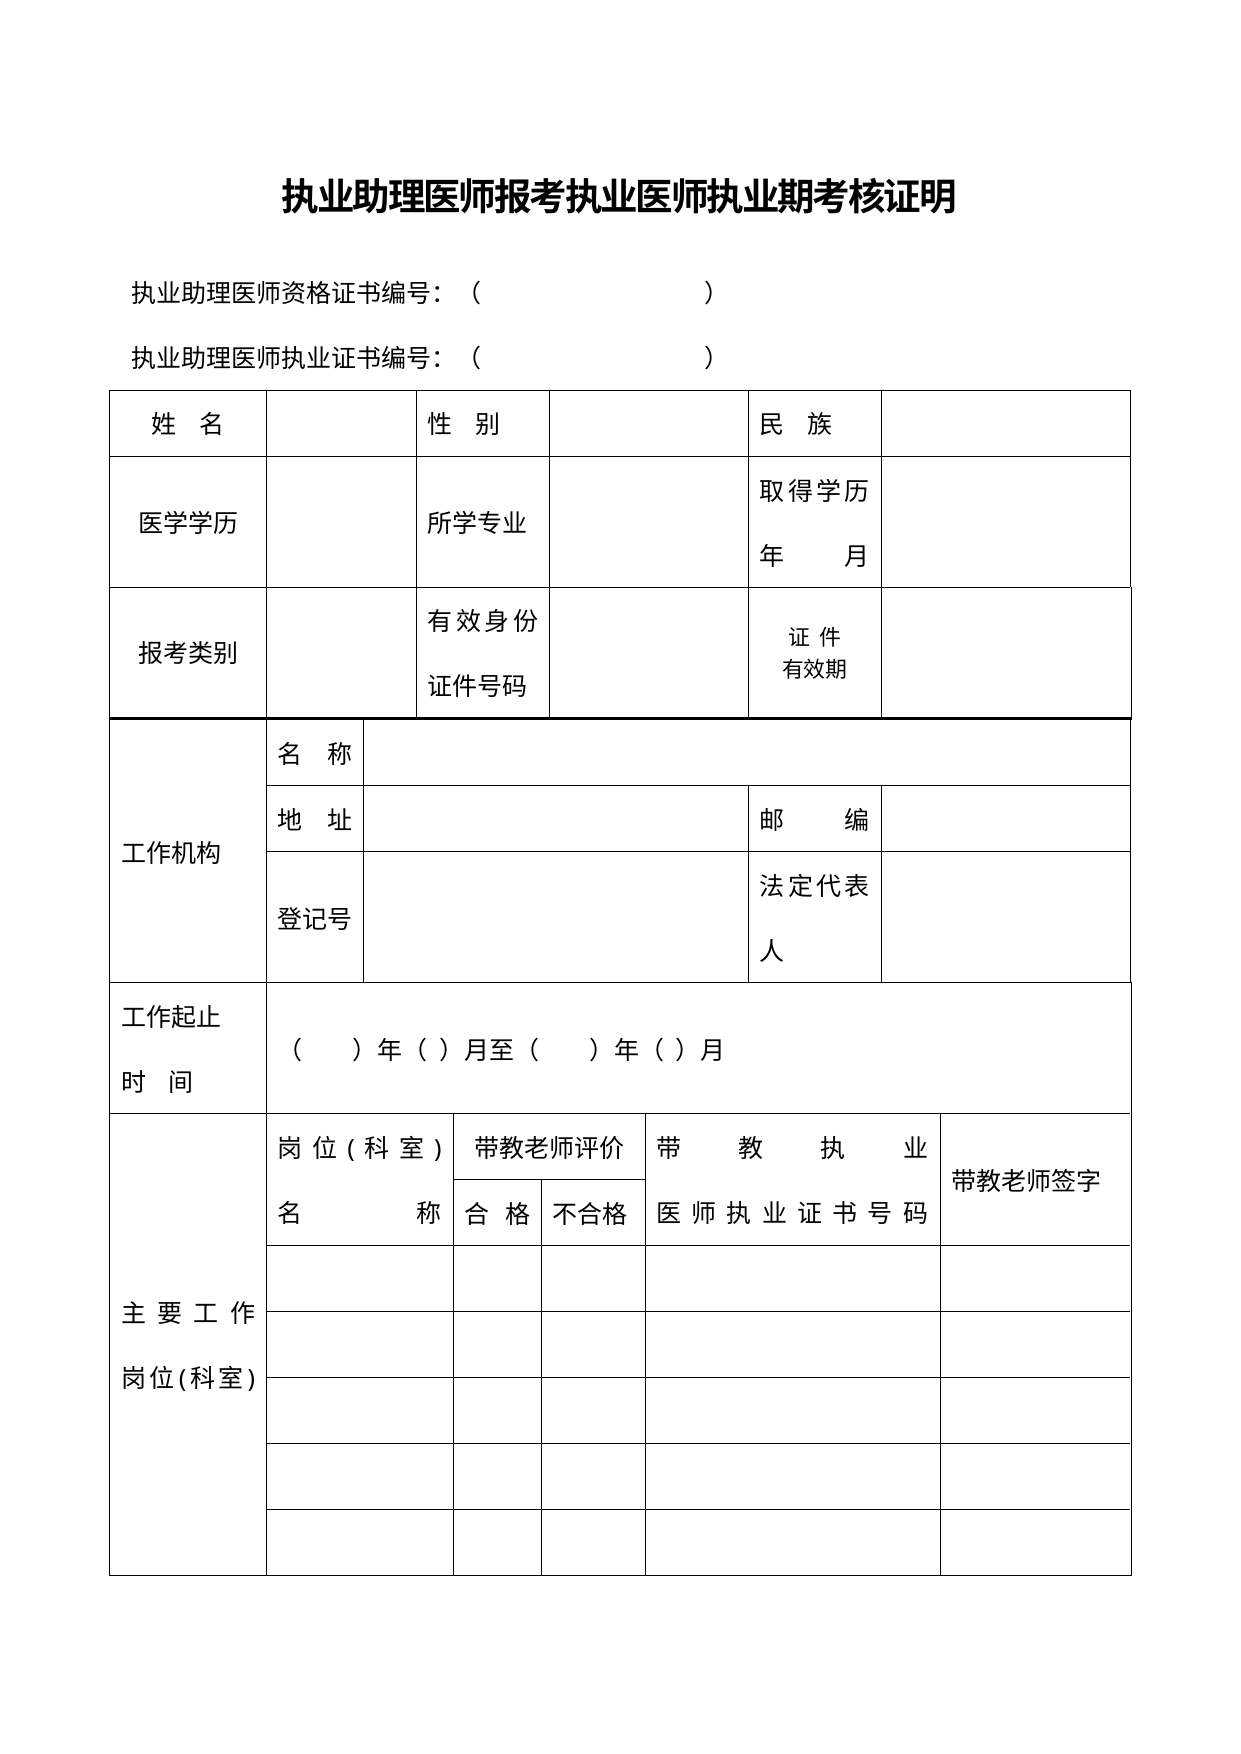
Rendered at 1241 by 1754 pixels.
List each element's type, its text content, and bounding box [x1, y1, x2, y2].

table_cell 所学专业 [417, 457, 549, 587]
table_cell 工作起止 时 间 [110, 983, 266, 1113]
table_cell [941, 1443, 1131, 1509]
table_cell 不合格 [542, 1180, 645, 1245]
table_cell 取得学历 年 月 [749, 457, 881, 587]
table_cell [646, 1444, 940, 1509]
table_cell 合格 [454, 1180, 541, 1245]
table_cell 登记号 [267, 852, 363, 982]
table_cell 地址 [267, 786, 363, 851]
table_cell [646, 1312, 940, 1377]
table_header 姓 名 [110, 391, 266, 456]
table_cell [646, 1246, 940, 1311]
table_cell 名称 [267, 720, 363, 785]
table_header 性 别 [417, 391, 549, 456]
table_cell [882, 457, 1130, 587]
table_cell [454, 1510, 541, 1575]
table_cell [882, 786, 1130, 851]
text 执业助理医师资格证书编号：（ ） [131, 259, 1115, 324]
table_cell [941, 1377, 1131, 1443]
table_cell [267, 1246, 453, 1311]
table_cell [941, 1311, 1131, 1377]
table_cell [542, 1444, 645, 1509]
table_cell （ ）年（ ）月至（ ）年（ ）月 [267, 983, 1131, 1113]
table_cell [267, 1510, 453, 1575]
table_cell [542, 1246, 645, 1311]
table_cell [646, 1378, 940, 1443]
table_cell 带教老师评价 [454, 1114, 645, 1179]
table_cell [267, 457, 416, 587]
table_cell 带教老师签字 [941, 1113, 1131, 1245]
table_cell 医学学历 [110, 457, 266, 587]
table_header [550, 391, 748, 456]
table_cell [454, 1246, 541, 1311]
table_cell 带 教 执 业 医师执业证书号码 [646, 1114, 940, 1245]
table_cell [882, 852, 1130, 982]
table_cell 有效身份证件号码 [417, 588, 549, 717]
table_header 民 族 [749, 391, 881, 456]
table_cell [267, 1444, 453, 1509]
table_cell [267, 1312, 453, 1377]
table_cell [941, 1509, 1131, 1575]
table_cell 主要工作 岗位(科室) [110, 1114, 266, 1575]
table_cell [454, 1378, 541, 1443]
table_cell [882, 587, 1131, 717]
table_cell 报考类别 [110, 588, 266, 717]
text 执业助理医师报考执业医师执业期考核证明 [187, 162, 1053, 227]
table_cell [941, 1245, 1131, 1311]
table_header [882, 391, 1130, 456]
table_cell 法定代表人 [749, 852, 881, 982]
table_cell 岗位(科室) 名称 [267, 1114, 453, 1245]
table_cell [267, 588, 416, 717]
table_cell [364, 852, 748, 982]
table_cell [454, 1312, 541, 1377]
table_cell [364, 786, 748, 851]
table_cell 证 件 有效期 [749, 588, 881, 717]
table_cell [364, 720, 1130, 785]
table_cell 工作机构 [110, 720, 266, 982]
table_cell [550, 588, 748, 717]
table_cell [454, 1444, 541, 1509]
table_cell [542, 1312, 645, 1377]
table_cell [542, 1510, 645, 1575]
table_header [267, 391, 416, 456]
text 执业助理医师执业证书编号：（ ） [131, 324, 1115, 389]
table_cell [267, 1378, 453, 1443]
table_cell 邮编 [749, 786, 881, 851]
table_cell [542, 1378, 645, 1443]
table_cell [646, 1510, 940, 1575]
table_cell [550, 457, 748, 587]
